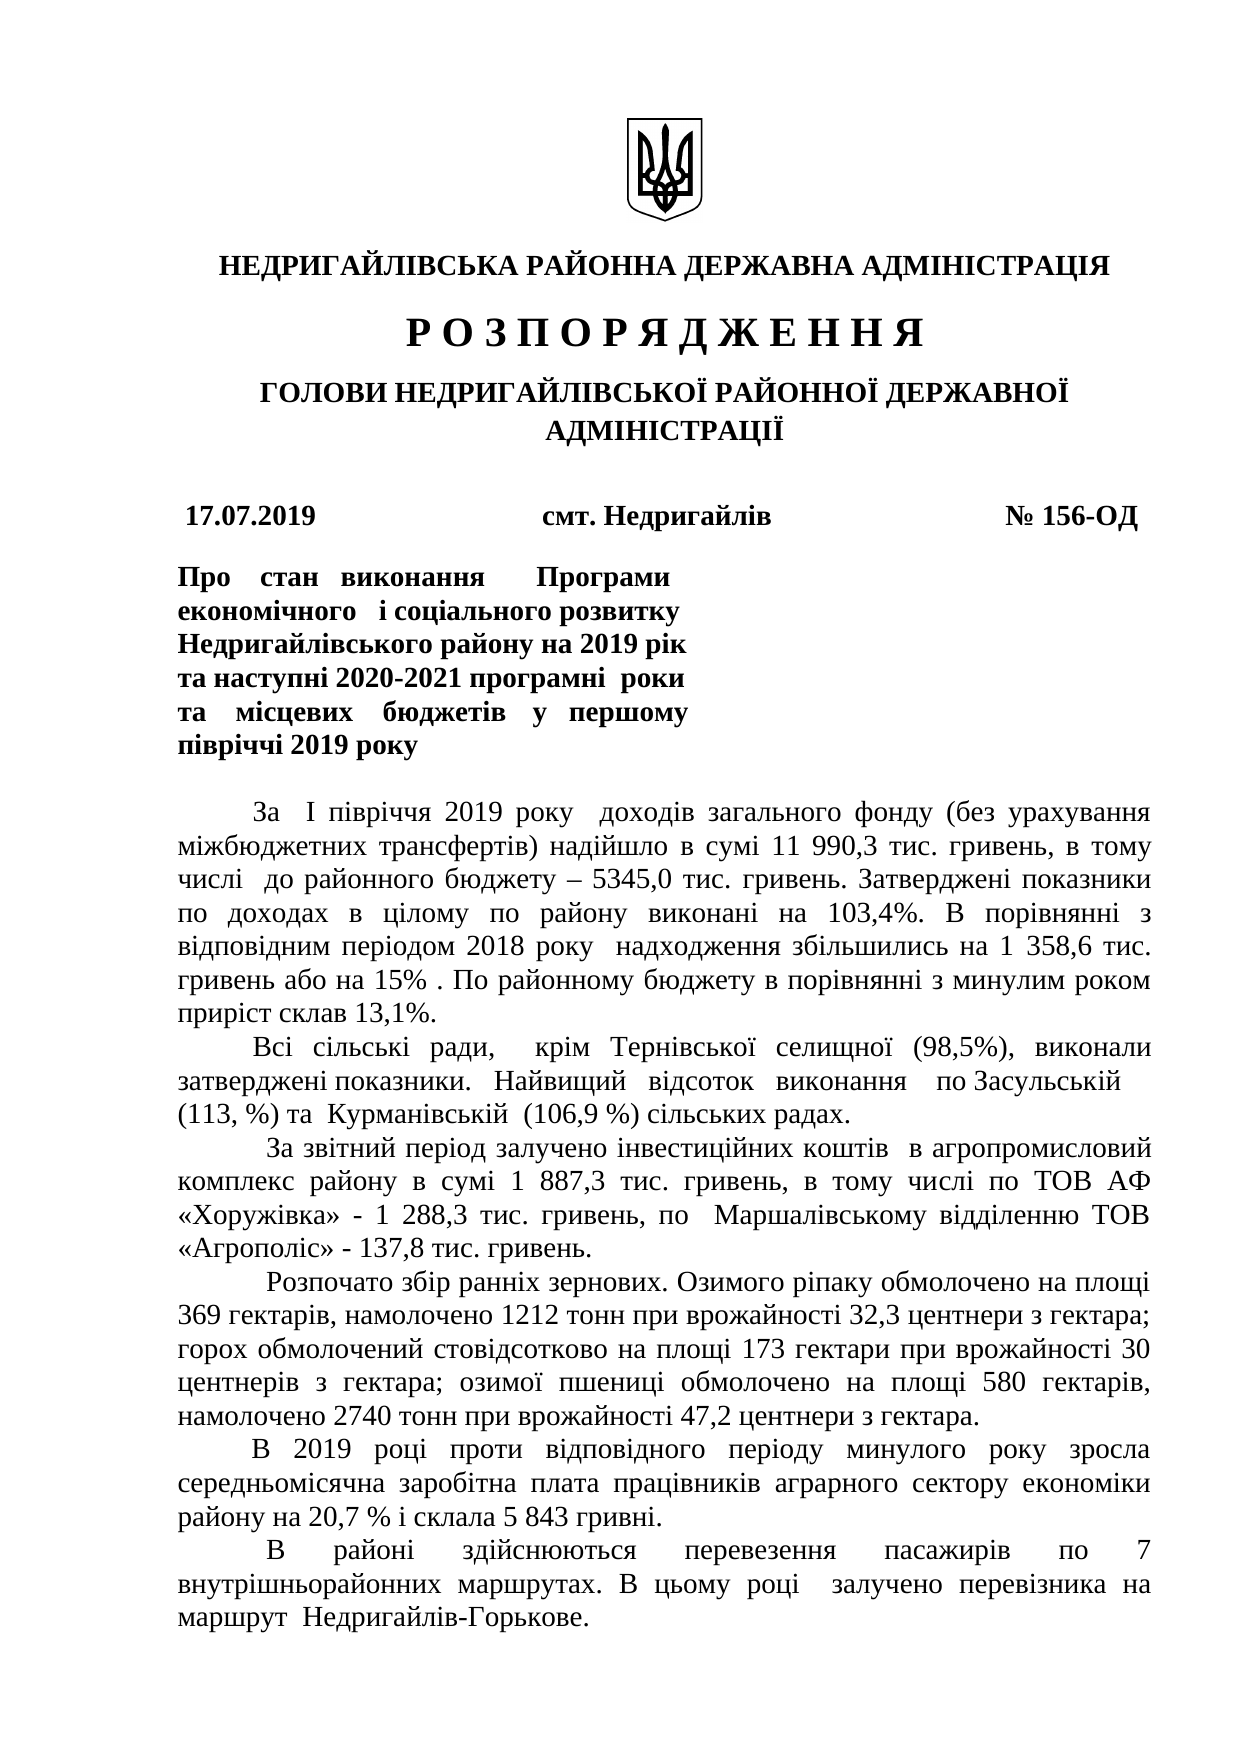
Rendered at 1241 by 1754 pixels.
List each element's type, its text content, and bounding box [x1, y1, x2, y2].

picture [626, 118, 703, 223]
text економічного і соціального розвитку [177, 593, 1152, 627]
text Розпочато збір ранніх зернових. Озимого ріпаку обмолочено на площі 369 гектарів, намолочено 1212 тонн при врожайності 32,3 центнери з гектара; горох обмолочений стовідсотково на площі 173 гектари при врожайності 30 центнерів з гектара; озимої пшениці обмолочено на площі 580 гектарів, намолочено 2740 тонн при врожайності 47,2 центнери з гектара. [177, 1264, 1152, 1432]
text ГОЛОВИ НЕДРИГАЙЛІВСЬКОЇ РАЙОННОЇ ДЕРЖАВНОЇ АДМІНІСТРАЦІЇ [177, 375, 1152, 447]
text В 2019 році проти відповідного періоду минулого року зросла середньомісячна заробітна плата працівників аграрного сектору економіки району на 20,7 % і склала 5 843 гривні. [177, 1432, 1152, 1532]
text та місцевих бюджетів у першому [177, 694, 1152, 727]
text В районі здійснюються перевезення пасажирів по 7 внутрішньорайонних маршрутах. В цьому році залучено перевізника на маршрут Недригайлів-Горькове. [177, 1532, 1152, 1633]
text (113, %) та Курманівській (106,9 %) сільських радах. [177, 1096, 1152, 1130]
text Про стан виконання Програми [177, 559, 1152, 593]
text За І півріччя 2019 року доходів загального фонду (без урахування міжбюджетних трансфертів) надійшло в сумі 11 990,3 тис. гривень, в тому числі до районного бюджету – 5345,0 тис. гривень. Затверджені показники по доходах в цілому по району виконані на 103,4%. В порівнянні з відповідним періодом 2018 року надходження збільшились на 1 358,6 тис. гривень або на 15% . По районному бюджету в порівнянні з минулим роком приріст склав 13,1%. [177, 794, 1152, 1029]
text та наступні 2020-2021 програмні роки [177, 660, 1152, 694]
text Всі сільські ради, крім Тернівської селищної (98,5%), виконали затверджені показники. Найвищий відсоток виконання по Засульській [177, 1029, 1152, 1096]
text Р О З П О Р Я Д Ж Е Н Н Я [177, 307, 1152, 355]
text НЕДРИГАЙЛІВСЬКА РАЙОННА ДЕРЖАВНА АДМІНІСТРАЦІЯ [177, 248, 1152, 281]
text Недригайлівського району на 2019 рік [177, 627, 1152, 660]
text 17.07.2019 смт. Недригайлів № 156-ОД [177, 498, 1152, 531]
text півріччі 2019 року [177, 727, 1152, 761]
text За звітний період залучено інвестиційних коштів в агропромисловий комплекс району в сумі 1 887,3 тис. гривень, в тому числі по ТОВ АФ «Хоружівка» - 1 288,3 тис. гривень, по Маршалівському відділенню ТОВ «Агрополіс» - 137,8 тис. гривень. [177, 1130, 1152, 1264]
